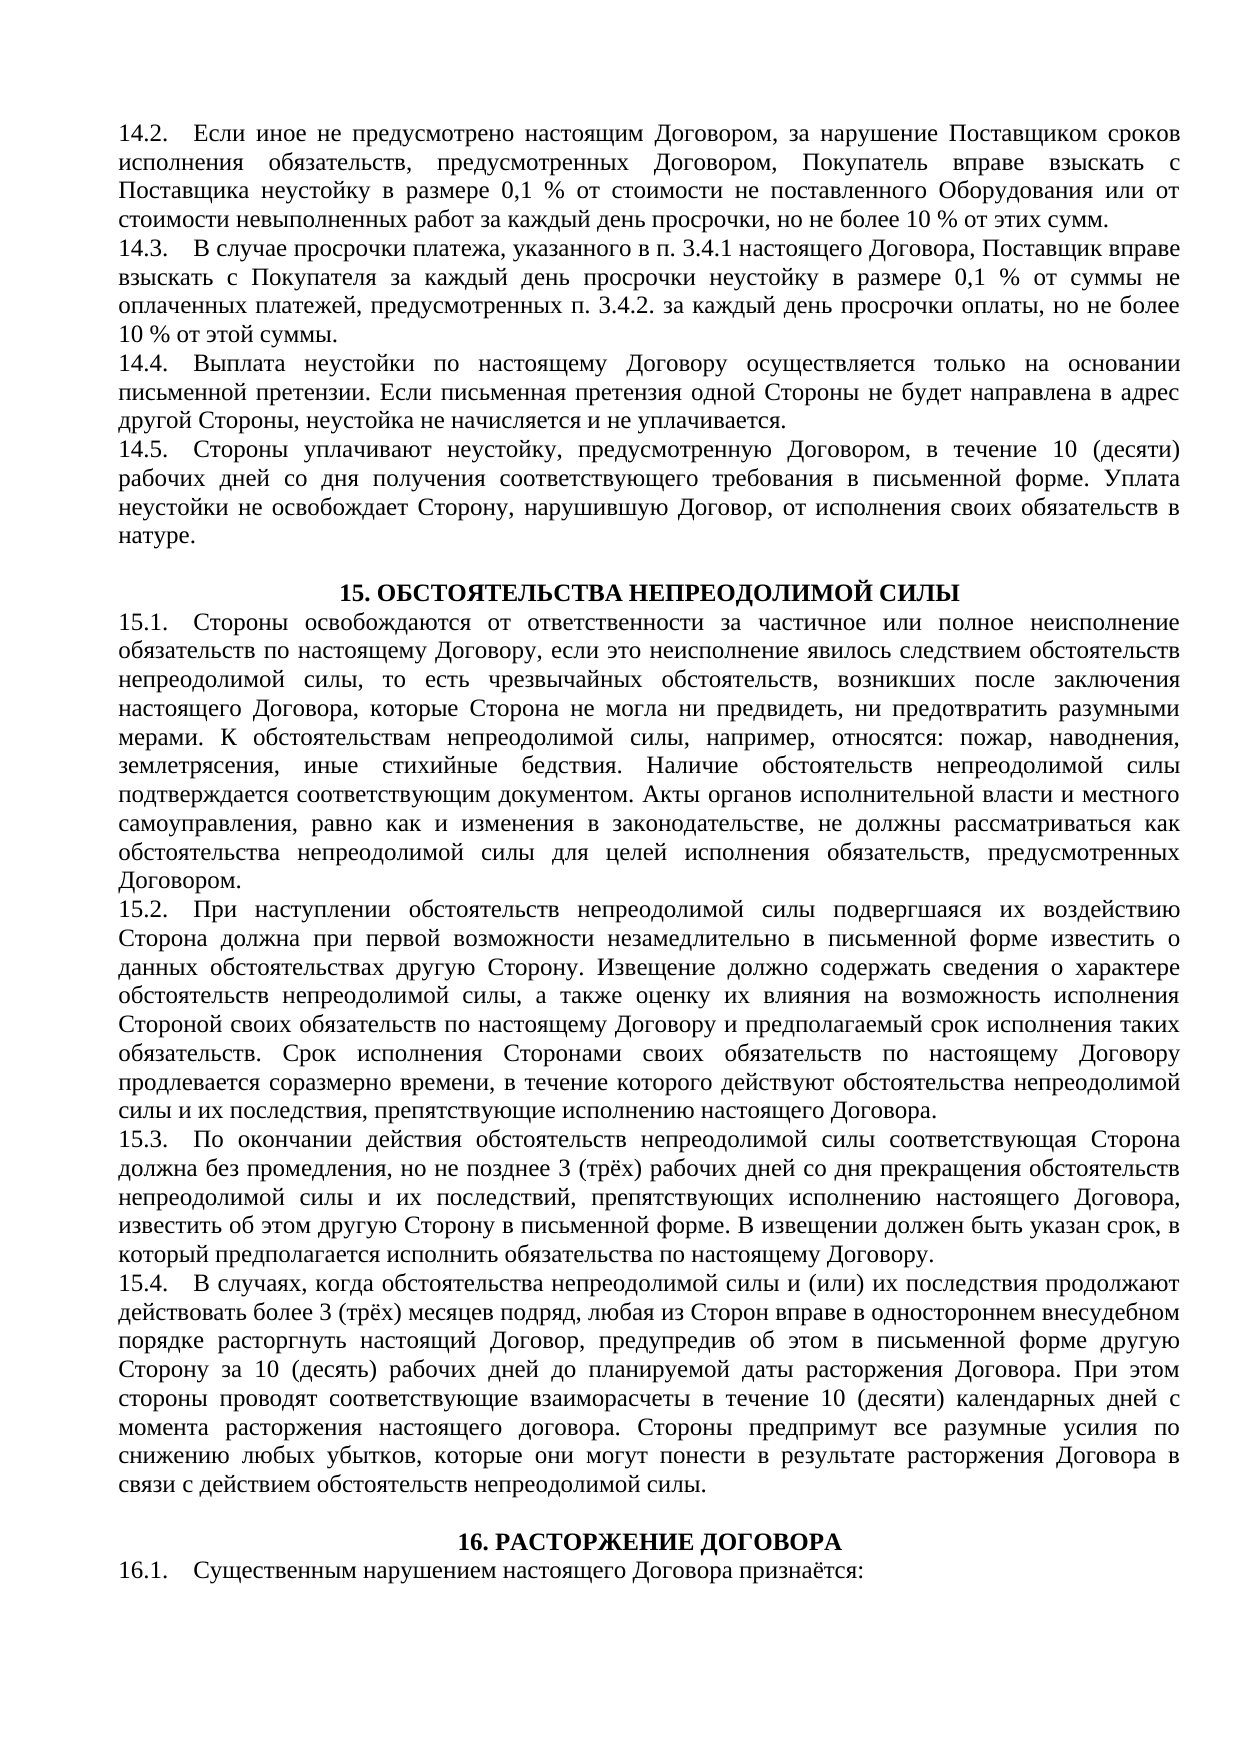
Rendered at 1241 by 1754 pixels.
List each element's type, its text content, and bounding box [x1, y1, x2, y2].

list ОБСТОЯТЕЛЬСТВА НЕПРЕОДОЛИМОЙ СИЛЫ [118, 578, 1181, 607]
list В случаях, когда обстоятельства непреодолимой силы и (или) их последствия продолжают действовать более 3 (трёх) месяцев подряд, любая из Сторон вправе в одностороннем внесудебном порядке расторгнуть настоящий Договор, предупредив об этом в письменной форме другую Сторону за 10 (десять) рабочих дней до планируемой даты расторжения Договора. При этом стороны проводят соответствующие взаиморасчеты в течение 10 (десяти) календарных дней с момента расторжения настоящего договора. Стороны предпримут все разумные усилия по снижению любых убытков, которые они могут понести в результате расторжения Договора в связи с действием обстоятельств непреодолимой силы. [118, 1268, 1181, 1498]
list Если иное не предусмотрено настоящим Договором, за нарушение Поставщиком сроков исполнения обязательств, предусмотренных Договором, Покупатель вправе взыскать с Поставщика неустойку в размере 0,1 % от стоимости не поставленного Оборудования или от стоимости невыполненных работ за каждый день просрочки, но не более 10 % от этих сумм. [118, 118, 1181, 233]
list При наступлении обстоятельств непреодолимой силы подвергшаяся их воздействию Сторона должна при первой возможности незамедлительно в письменной форме известить о данных обстоятельствах другую Сторону. Извещение должно содержать сведения о характере обстоятельств непреодолимой силы, а также оценку их влияния на возможность исполнения Стороной своих обязательств по настоящему Договору и предполагаемый срок исполнения таких обязательств. Срок исполнения Сторонами своих обязательств по настоящему Договору продлевается соразмерно времени, в течение которого действуют обстоятельства непреодолимой силы и их последствия, препятствующие исполнению настоящего Договора. [118, 894, 1181, 1124]
list Существенным нарушением настоящего Договора признаётся: [118, 1556, 1181, 1584]
list Выплата неустойки по настоящему Договору осуществляется только на основании письменной претензии. Если письменная претензия одной Стороны не будет направлена в адрес другой Стороны, неустойка не начисляется и не уплачивается. [118, 348, 1181, 434]
list Стороны уплачивают неустойку, предусмотренную Договором, в течение 10 (десяти) рабочих дней со дня получения соответствующего требования в письменной форме. Уплата неустойки не освобождает Сторону, нарушившую Договор, от исполнения своих обязательств в натуре. [118, 434, 1181, 549]
list Стороны освобождаются от ответственности за частичное или полное неисполнение обязательств по настоящему Договору, если это неисполнение явилось следствием обстоятельств непреодолимой силы, то есть чрезвычайных обстоятельств, возникших после заключения настоящего Договора, которые Сторона не могла ни предвидеть, ни предотвратить разумными мерами. К обстоятельствам непреодолимой силы, например, относятся: пожар, наводнения, землетрясения, иные стихийные бедствия. Наличие обстоятельств непреодолимой силы подтверждается соответствующим документом. Акты органов исполнительной власти и местного самоуправления, равно как и изменения в законодательстве, не должны рассматриваться как обстоятельства непреодолимой силы для целей исполнения обязательств, предусмотренных Договором. [118, 607, 1181, 894]
list В случае просрочки платежа, указанного в п. 3.4.1 настоящего Договора, Поставщик вправе взыскать с Покупателя за каждый день просрочки неустойку в размере 0,1 % от суммы не оплаченных платежей, предусмотренных п. 3.4.2. за каждый день просрочки оплаты, но не более 10 % от этой суммы. [118, 233, 1181, 348]
list По окончании действия обстоятельств непреодолимой силы соответствующая Сторона должна без промедления, но не позднее 3 (трёх) рабочих дней со дня прекращения обстоятельств непреодолимой силы и их последствий, препятствующих исполнению настоящего Договора, известить об этом другую Сторону в письменной форме. В извещении должен быть указан срок, в который предполагается исполнить обязательства по настоящему Договору. [118, 1124, 1181, 1268]
list РАСТОРЖЕНИЕ ДОГОВОРА [118, 1527, 1181, 1556]
